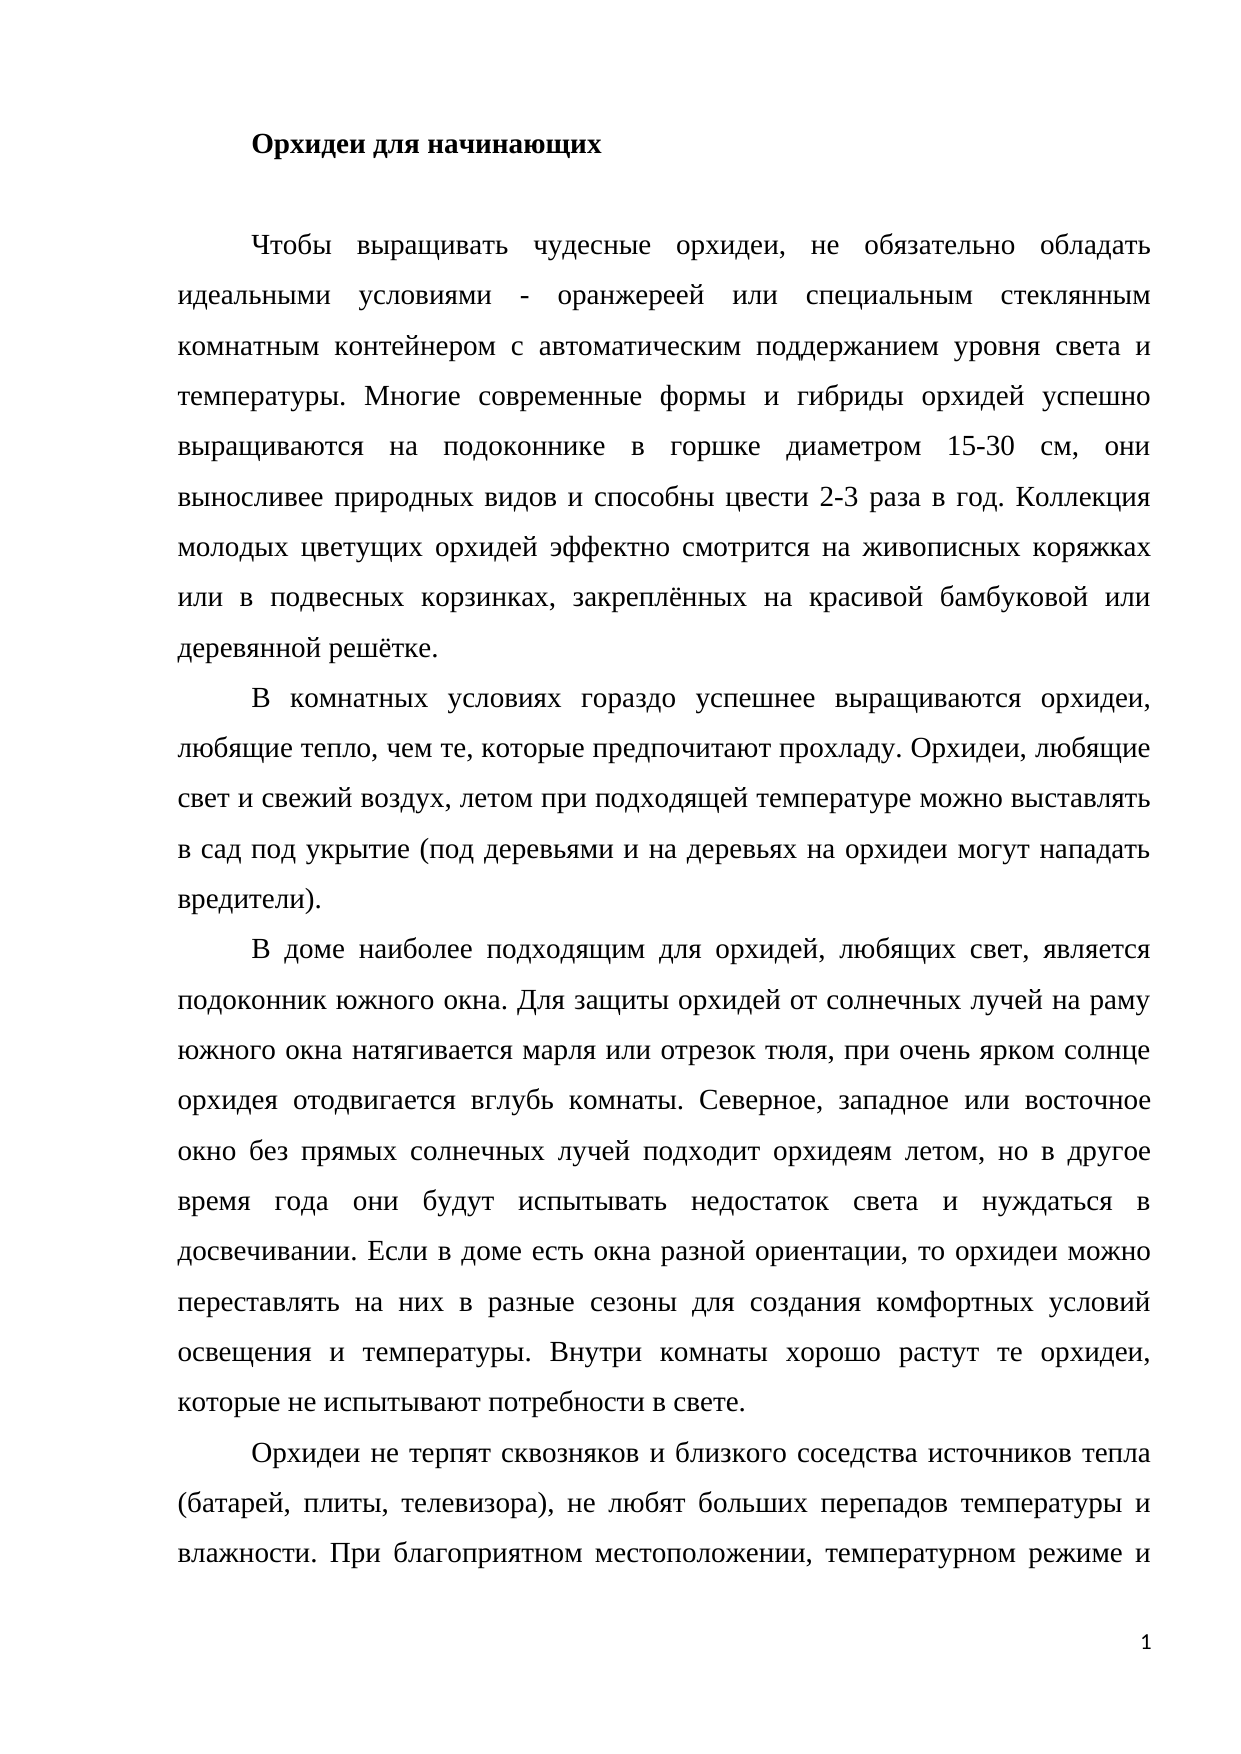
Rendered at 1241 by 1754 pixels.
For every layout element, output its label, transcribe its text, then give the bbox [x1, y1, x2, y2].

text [177, 1435, 1152, 1569]
subtitle Орхидеи для начинающих [177, 127, 1152, 160]
text Чтобы выращивать чудесные орхидеи, не обязательно обладать идеальными условиями - оранжереей или специальным стеклянным комнатным контейнером с автоматическим поддержанием уровня света и температуры. Многие современные формы и гибриды орхидей успешно выращиваются на подоконнике в горшке диаметром 15-30 см, они выносливее природных видов и способны цвести 2-3 раза в год. Коллекция молодых цветущих орхидей эффектно смотрится на живописных коряжках или в подвесных корзинках, закреплённых на красивой бамбуковой или деревянной решётке. [177, 227, 1152, 663]
text В доме наиболее подходящим для орхидей, любящих свет, является подоконник южного окна. Для защиты орхидей от солнечных лучей на раму южного окна натягивается марля или отрезок тюля, при очень ярком солнце орхидея отодвигается вглубь комнаты. Северное, западное или восточное окно без прямых солнечных лучей подходит орхидеям летом, но в другое время года они будут испытывать недостаток света и нуждаться в досвечивании. Если в доме есть окна разной ориентации, то орхидеи можно переставлять на них в разные сезоны для создания комфортных условий освещения и температуры. Внутри комнаты хорошо растут те орхидеи, которые не испытывают потребности в свете. [177, 932, 1152, 1418]
text В комнатных условиях гораздо успешнее выращиваются орхидеи, любящие тепло, чем те, которые предпочитают прохладу. Орхидеи, любящие свет и свежий воздух, летом при подходящей температуре можно выставлять в сад под укрытие (под деревьями и на деревьях на орхидеи могут нападать вредители). [177, 680, 1152, 915]
